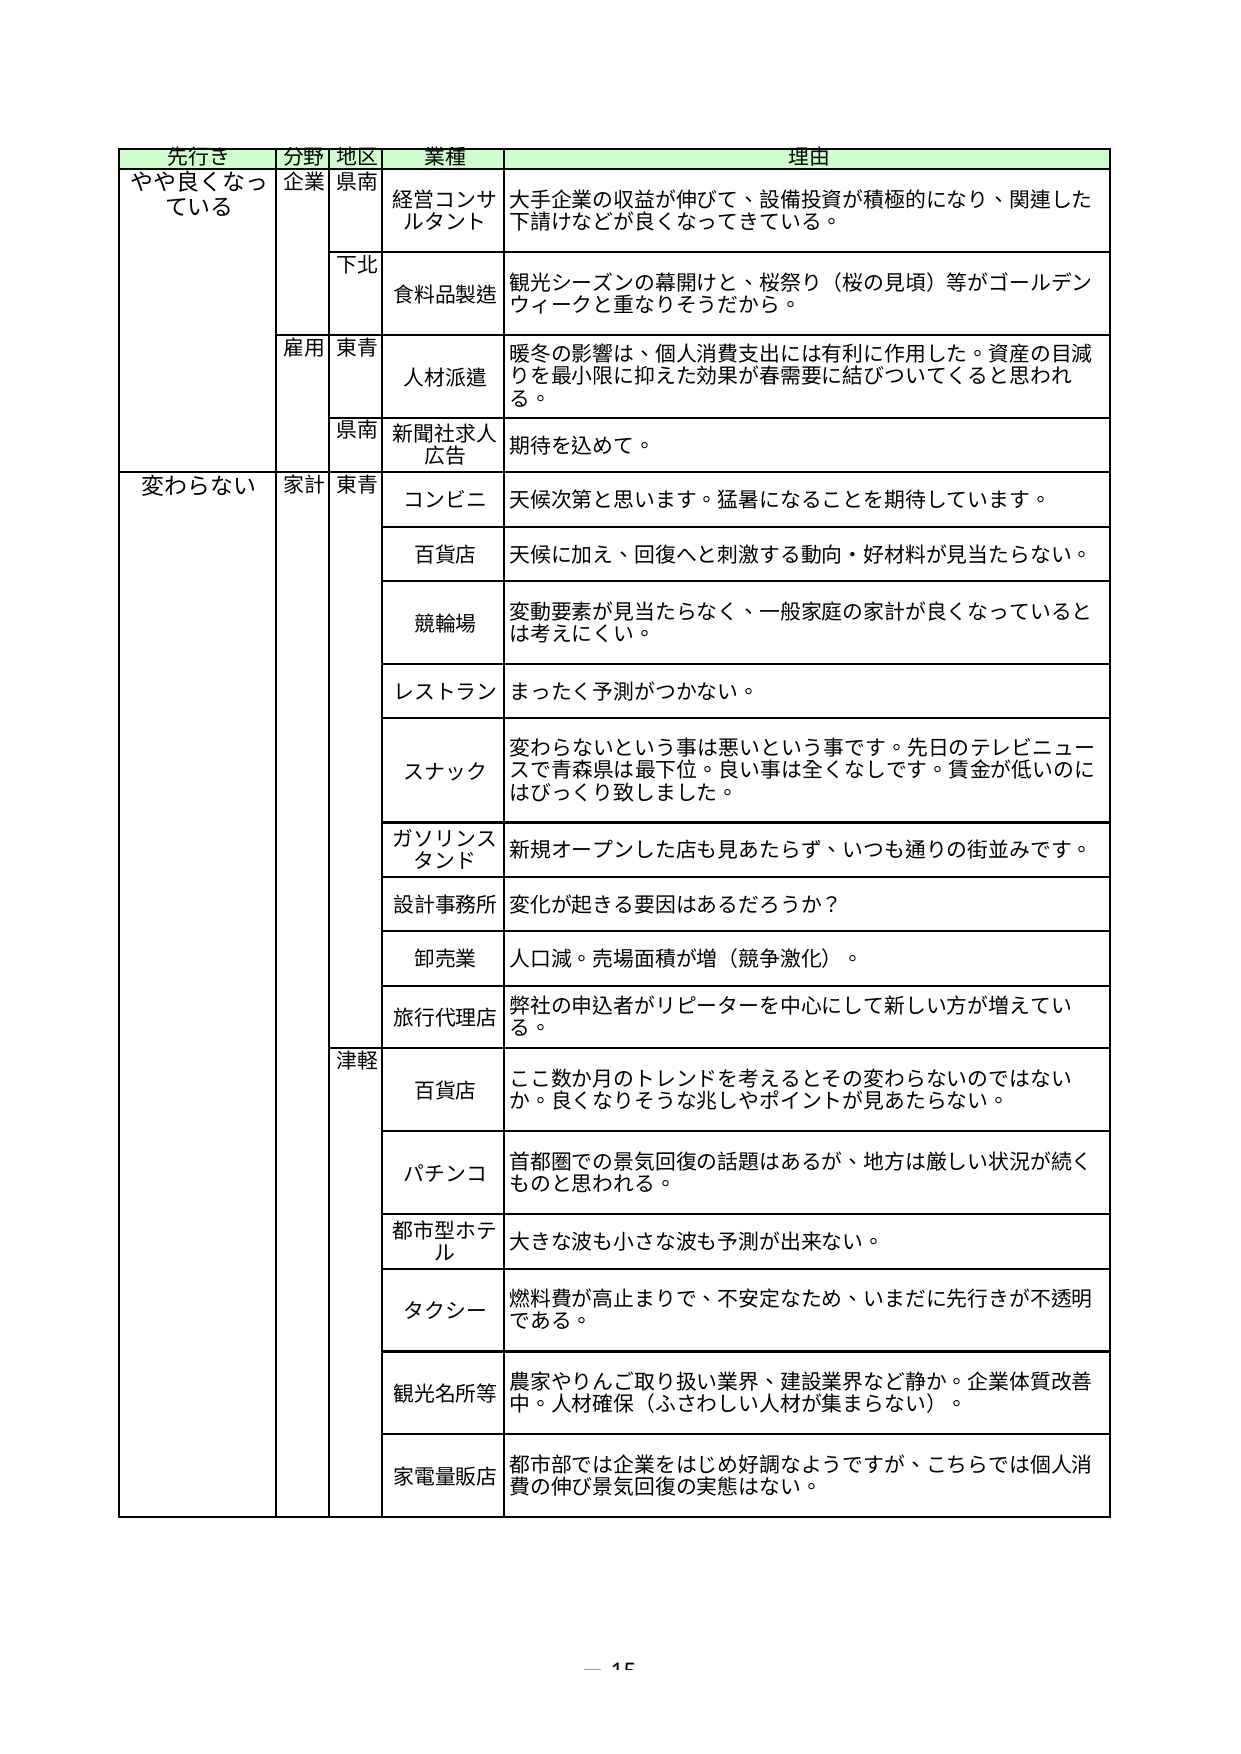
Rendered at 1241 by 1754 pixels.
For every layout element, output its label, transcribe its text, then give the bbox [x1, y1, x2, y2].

table_cell 食料品製造 [383, 253, 503, 334]
table_cell 天候に加え、回復へと刺激する動向・好材料が見当たらない。 [505, 528, 1109, 580]
table_cell 変わらないという事は悪いという事です。先日のテレビニュースで青森県は最下位。良い事は全くなしです。賃金が低いのにはびっくり致しました。 [505, 719, 1109, 821]
table_cell 下北 [330, 253, 381, 334]
table_cell やや良くなっている [120, 170, 275, 471]
table_cell 雇用 [277, 336, 328, 471]
table_header 先行き [120, 150, 275, 168]
table_cell スナック [383, 719, 503, 821]
table_cell 県南 [330, 419, 381, 471]
table_cell 県南 [330, 170, 381, 251]
table_cell 百貨店 [383, 528, 503, 580]
table_cell 設計事務所 [383, 878, 503, 930]
table_cell ここ数か月のトレンドを考えるとその変わらないのではないか。良くなりそうな兆しやポイントが見あたらない。 [505, 1049, 1109, 1130]
table_cell 観光シーズンの幕開けと、桜祭り（桜の見頃）等がゴールデンウィークと重なりそうだから。 [505, 253, 1109, 334]
table_cell 企業 [277, 170, 328, 334]
table_header 理由 [505, 150, 1109, 168]
table_cell 都市型ホテル [383, 1215, 503, 1267]
table_cell 天候次第と思います。猛暑になることを期待しています。 [505, 473, 1109, 526]
table_cell 燃料費が高止まりで、不安定なため、いまだに先行きが不透明である。 [505, 1270, 1109, 1350]
table_cell 変化が起きる要因はあるだろうか？ [505, 878, 1109, 930]
table_cell 百貨店 [383, 1049, 503, 1130]
table_cell 競輪場 [383, 582, 503, 663]
table_header 業種 [383, 150, 503, 168]
table_cell 都市部では企業をはじめ好調なようですが、こちらでは個人消費の伸び景気回復の実態はない。 [505, 1435, 1109, 1516]
table_cell 大きな波も小さな波も予測が出来ない。 [505, 1215, 1109, 1267]
table_cell 変わらない [120, 473, 275, 1516]
table_cell 家電量販店 [383, 1435, 503, 1516]
table_cell 暖冬の影響は、個人消費支出には有利に作用した。資産の目減りを最小限に抑えた効果が春需要に結びついてくると思われ る。 [505, 336, 1109, 417]
table_cell パチンコ [383, 1132, 503, 1213]
table_cell 人材派遣 [383, 336, 503, 417]
table_cell 旅行代理店 [383, 987, 503, 1047]
table_cell 観光名所等 [383, 1353, 503, 1433]
table_cell 農家やりんご取り扱い業界、建設業界など静か。企業体質改善中。人材確保（ふさわしい人材が集まらない）。 [505, 1353, 1109, 1433]
table_cell タクシー [383, 1270, 503, 1350]
table_cell 津軽 [330, 1049, 381, 1516]
table_cell 新聞社求人広告 [383, 419, 503, 471]
table_cell 卸売業 [383, 932, 503, 984]
table_cell 期待を込めて。 [505, 419, 1109, 471]
table_cell 弊社の申込者がリピーターを中心にして新しい方が増えている。 [505, 987, 1109, 1047]
table_cell まったく予測がつかない。 [505, 665, 1109, 717]
table_cell 東青 [330, 473, 381, 1047]
table_cell 東青 [330, 336, 381, 417]
table_cell 変動要素が見当たらなく、一般家庭の家計が良くなっているとは考えにくい。 [505, 582, 1109, 663]
table_cell レストラン [383, 665, 503, 717]
table_cell 家計 [277, 473, 328, 1516]
table_cell ガソリンスタンド [383, 824, 503, 876]
table_header 分野 [277, 150, 328, 168]
table_header 地区 [330, 150, 381, 168]
table_cell コンビニ [383, 473, 503, 526]
table_cell 人口減。売場面積が増（競争激化）。 [505, 932, 1109, 984]
table_cell 新規オープンした店も見あたらず、いつも通りの街並みです。 [505, 824, 1109, 876]
table_cell 経営コンサルタント [383, 170, 503, 251]
table_cell 大手企業の収益が伸びて、設備投資が積極的になり、関連した下請けなどが良くなってきている。 [505, 170, 1109, 251]
table_cell 首都圏での景気回復の話題はあるが、地方は厳しい状況が続くものと思われる。 [505, 1132, 1109, 1213]
